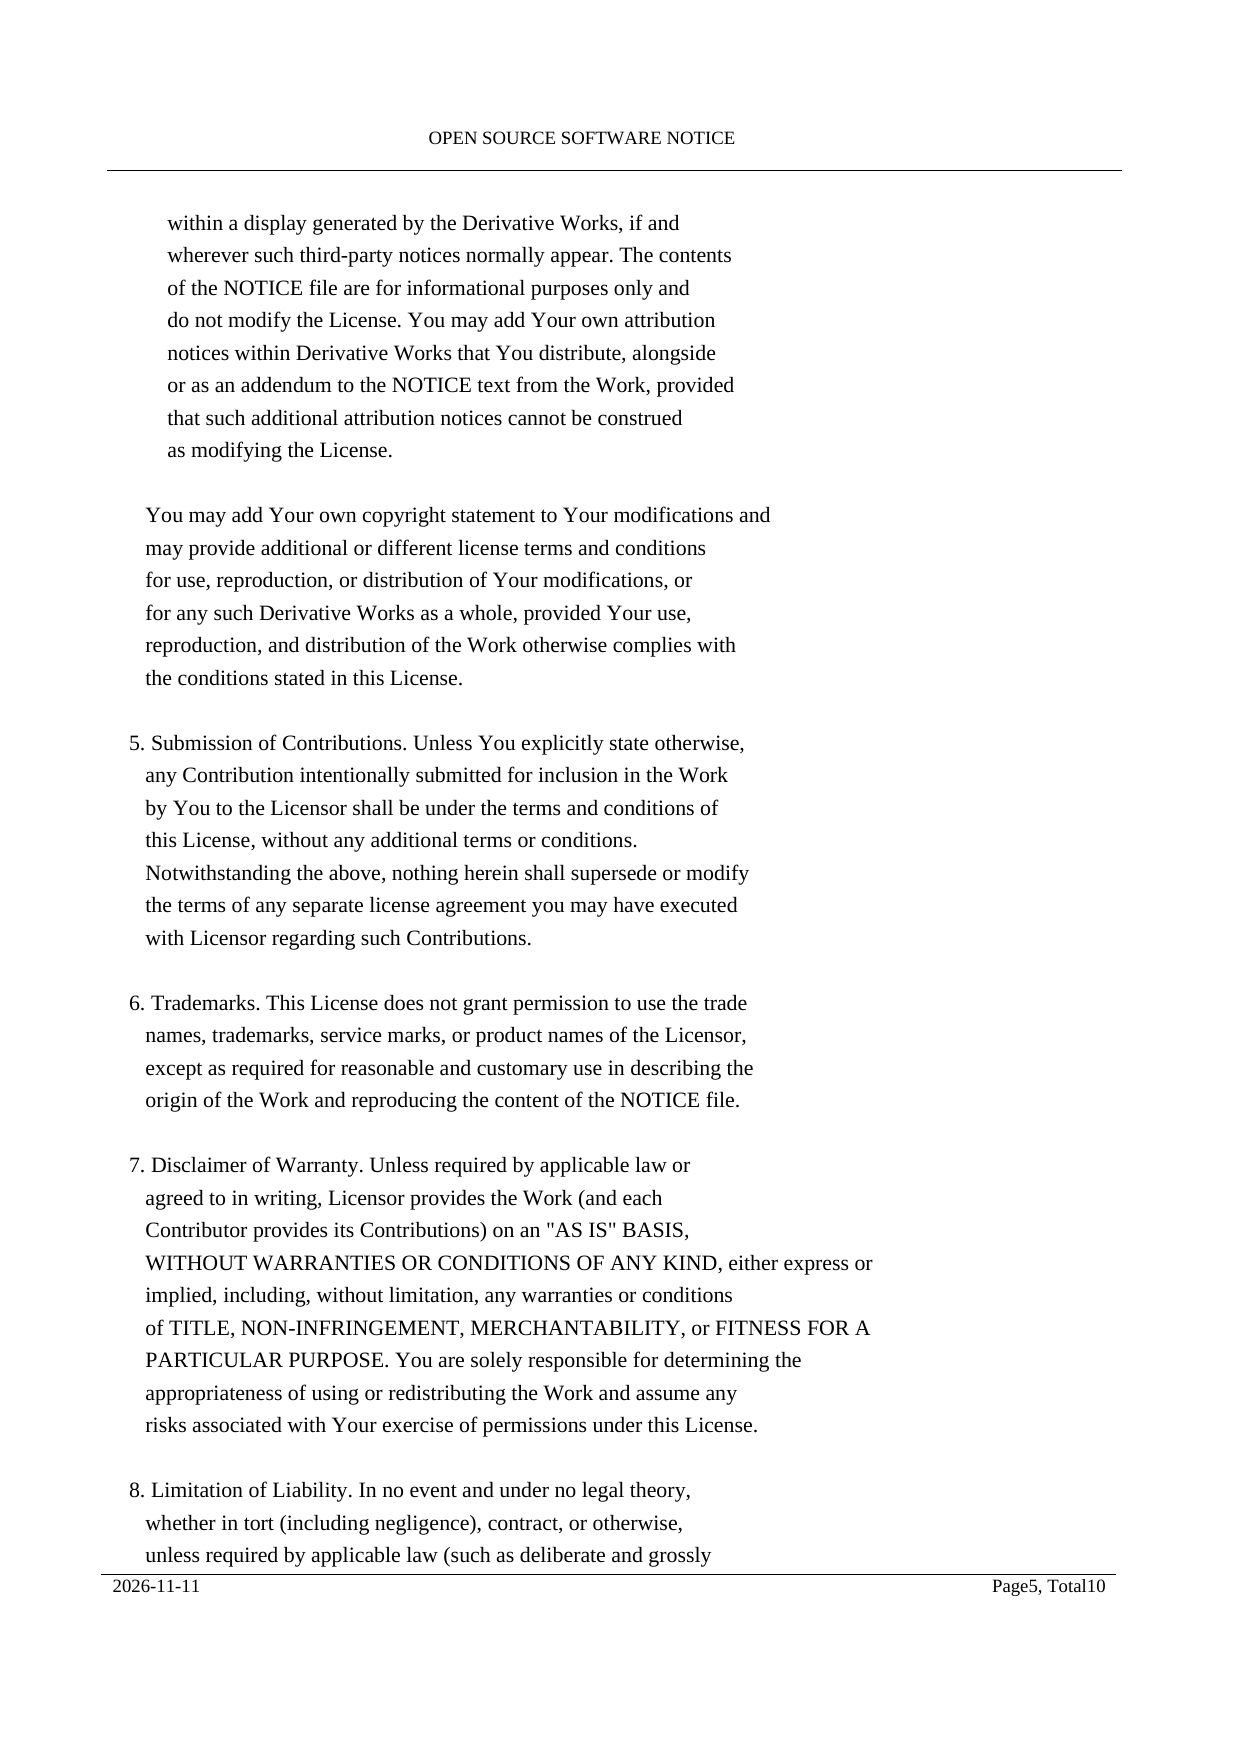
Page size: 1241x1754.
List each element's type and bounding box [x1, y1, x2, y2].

text [112, 206, 1128, 1571]
